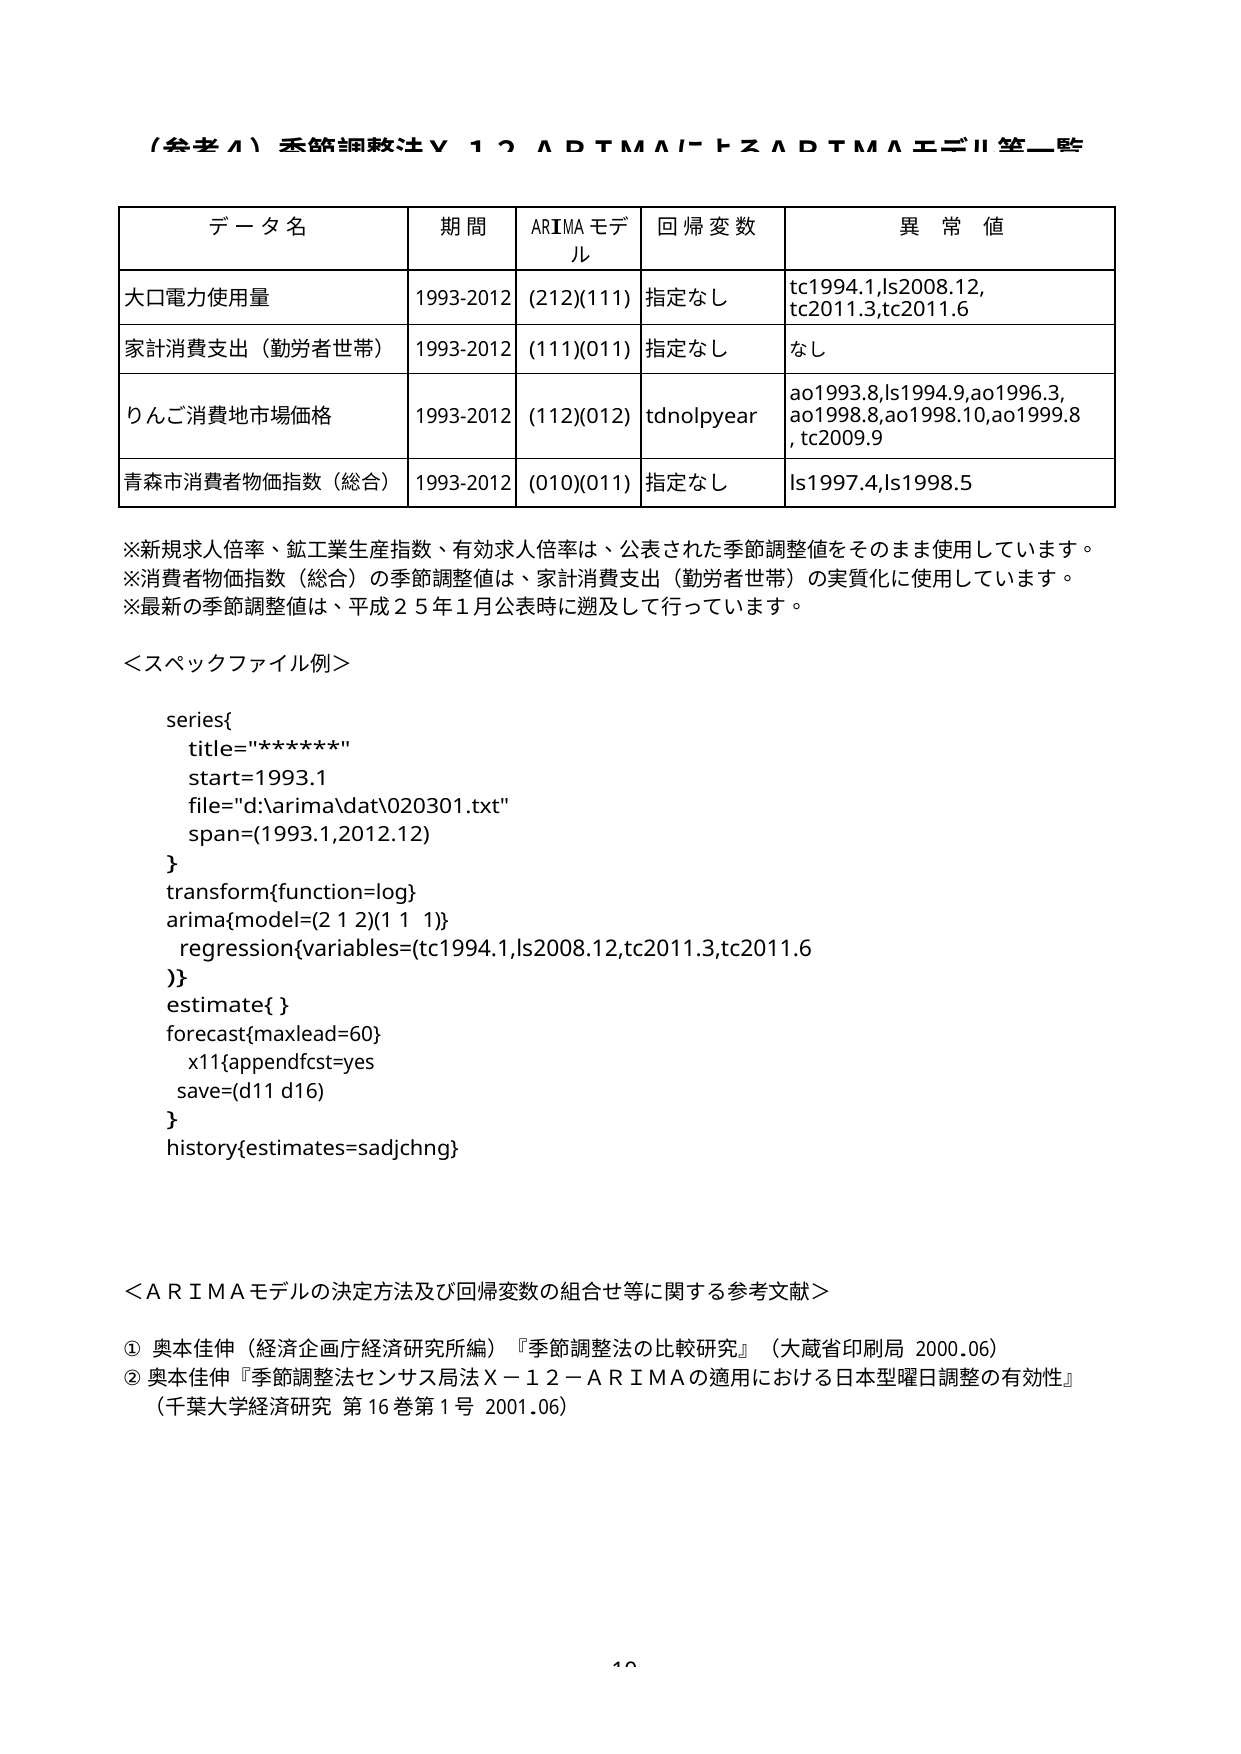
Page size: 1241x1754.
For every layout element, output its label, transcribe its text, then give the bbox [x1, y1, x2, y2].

table_cell ls1997.4,ls1998.5 [786, 459, 1114, 506]
text transform{function=log} arima{model=(2 1 2)(1 1 1)} [166, 877, 543, 934]
text estimate{ } forecast{maxlead=60} [166, 990, 412, 1047]
text ＜スペックファイル例＞ series{ [123, 621, 412, 733]
text ② 奥本佳伸『季節調整法センサス局法Ｘ－１２－ＡＲＩＭＡの適用における日本型曜日調整の有効性』 [123, 1363, 1159, 1392]
table_cell 1993-2012 [409, 459, 515, 506]
table_cell 指定なし [642, 325, 784, 373]
table_cell 1993-2012 [409, 325, 515, 373]
table_cell 指定なし [642, 271, 784, 324]
table_cell 青森市消費者物価指数（総合） [120, 459, 407, 506]
table_cell 家計消費支出（勤労者世帯） [120, 325, 407, 373]
table_header 回 帰 変 数 [642, 208, 784, 269]
text history{estimates=sadjchng} [166, 1133, 1159, 1162]
table_cell 1993-2012 [409, 271, 515, 324]
text ① 奥本佳伸（経済企画庁経済研究所編）『季節調整法の比較研究』（大蔵省印刷局 2000.06） [123, 1334, 1159, 1363]
table_header 異 常 値 [786, 208, 1114, 269]
table_cell 1993-2012 [409, 374, 515, 458]
table_cell (212)(111) [517, 271, 640, 324]
text title="******" start=1993.1 [188, 734, 412, 791]
text ※新規求人倍率、鉱工業生産指数、有効求人倍率は、公表された季節調整値をそのまま使用しています。 [123, 535, 1159, 563]
text } [166, 848, 1159, 877]
subtitle regression{variables=(tc1994.1,ls2008.12,tc2011.3,tc2011.6 [179, 934, 1159, 963]
table_cell (111)(011) [517, 325, 640, 373]
text } [166, 1104, 1159, 1133]
table_header ARIMAモデル [517, 208, 640, 269]
table_cell tc1994.1,ls2008.12, tc2011.3,tc2011.6 [786, 271, 1114, 324]
table_cell ao1993.8,ls1994.9,ao1996.3, ao1998.8,ao1998.10,ao1999.8, tc2009.9 [786, 374, 1114, 458]
table_header デ ー タ 名 [120, 208, 407, 269]
text file="d:\arima\dat\020301.txt" span=(1993.1,2012.12) [188, 791, 543, 848]
table_cell なし [786, 325, 1114, 373]
table_cell (112)(012) [517, 374, 640, 458]
table_cell (010)(011) [517, 459, 640, 506]
table_cell りんご消費地市場価格 [120, 374, 407, 458]
text )} [166, 963, 1159, 990]
table_header 期 間 [409, 208, 515, 269]
text ※消費者物価指数（総合）の季節調整値は、家計消費支出（勤労者世帯）の実質化に使用しています。 [123, 564, 1159, 592]
text x11{appendfcst=yes save=(d11 d16) [177, 1047, 412, 1104]
text ※最新の季節調整値は、平成２５年１月公表時に遡及して行っています。 [123, 592, 1159, 621]
table_cell 指定なし [642, 459, 784, 506]
table_cell tdnolpyear [642, 374, 784, 458]
text ＜ＡＲＩＭＡモデルの決定方法及び回帰変数の組合せ等に関する参考文献＞ [123, 1277, 1159, 1305]
table_cell 大口電力使用量 [120, 271, 407, 324]
text （千葉大学経済研究 第16巻第1号 2001.06） [144, 1392, 1159, 1420]
